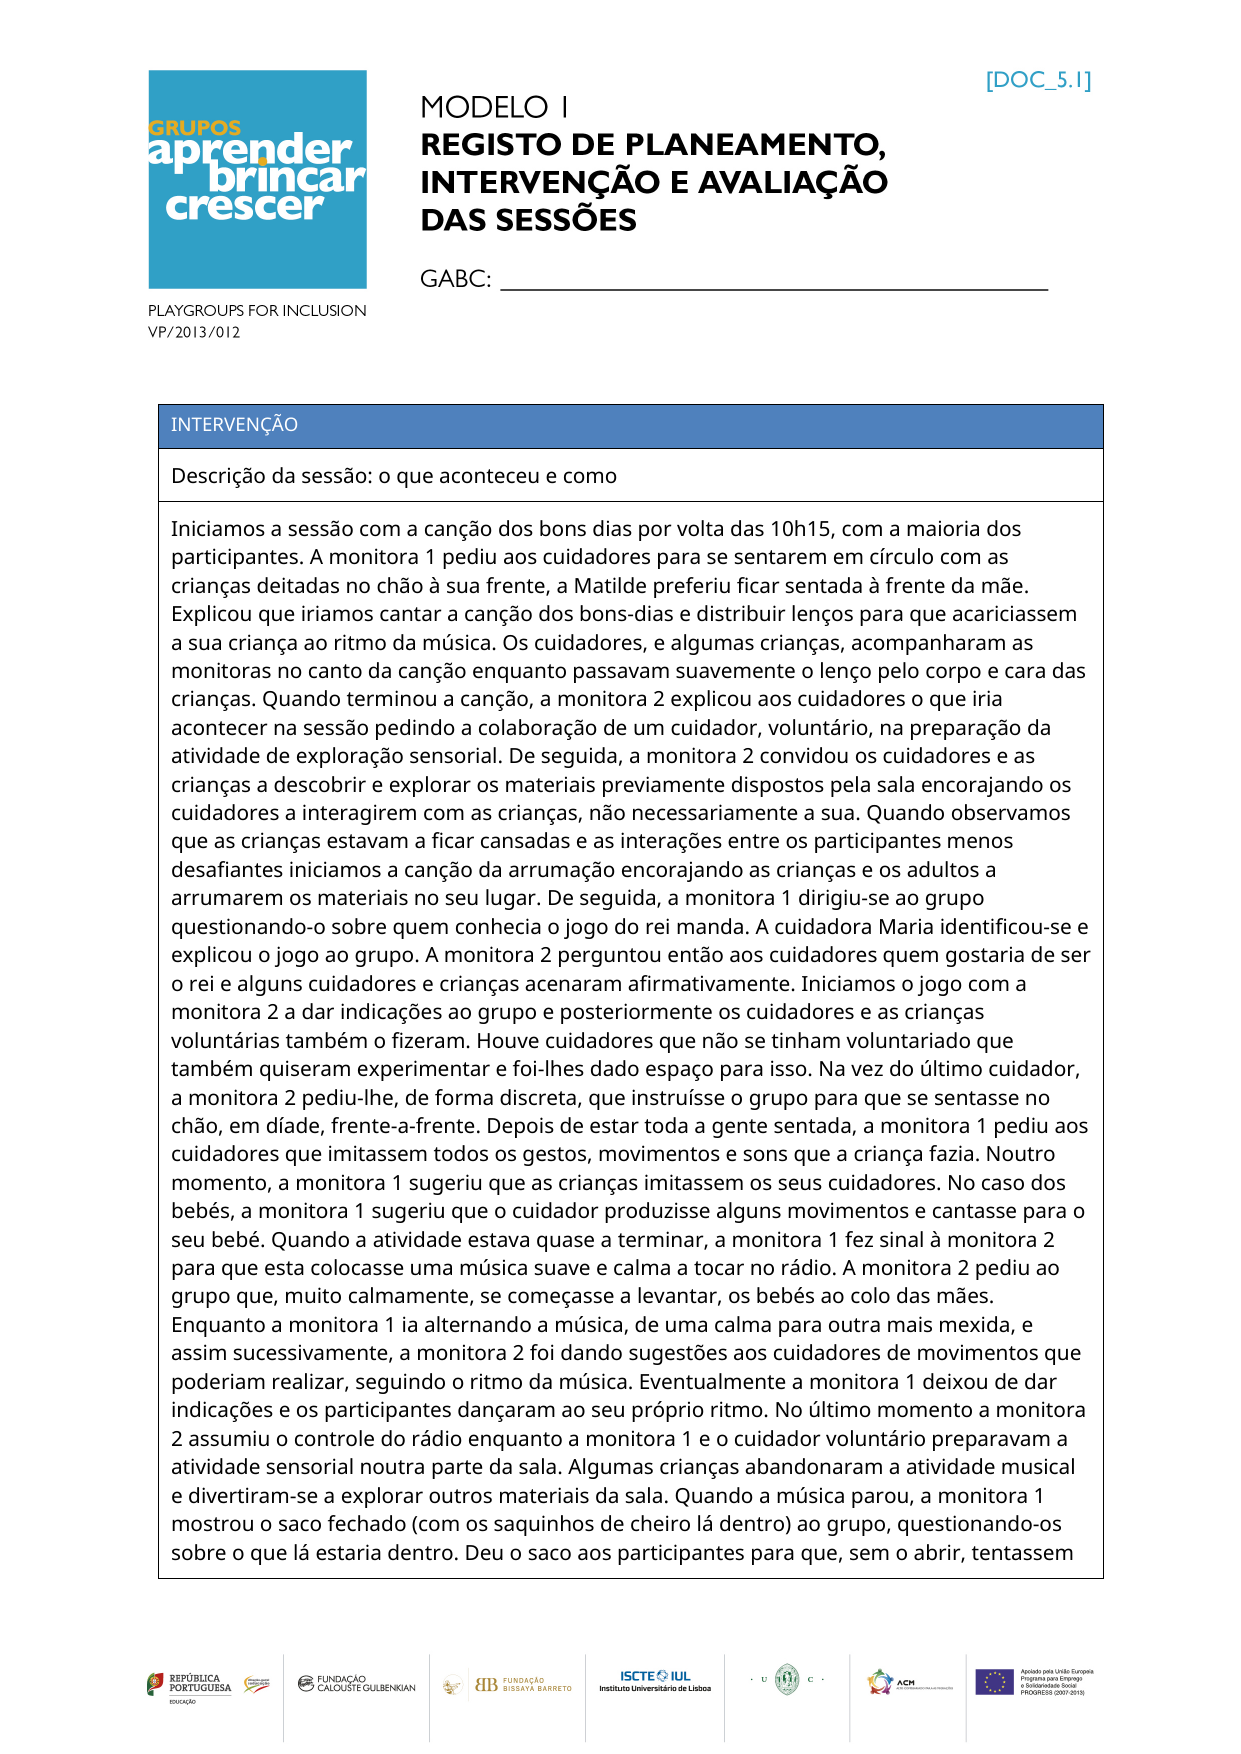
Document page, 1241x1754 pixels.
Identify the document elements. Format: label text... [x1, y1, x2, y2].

picture [0, 1650, 1241, 1754]
picture [0, 0, 1241, 354]
table_cell Descrição da sessão: o que aconteceu e como [159, 449, 1103, 501]
table_header intervenção [159, 405, 1103, 448]
